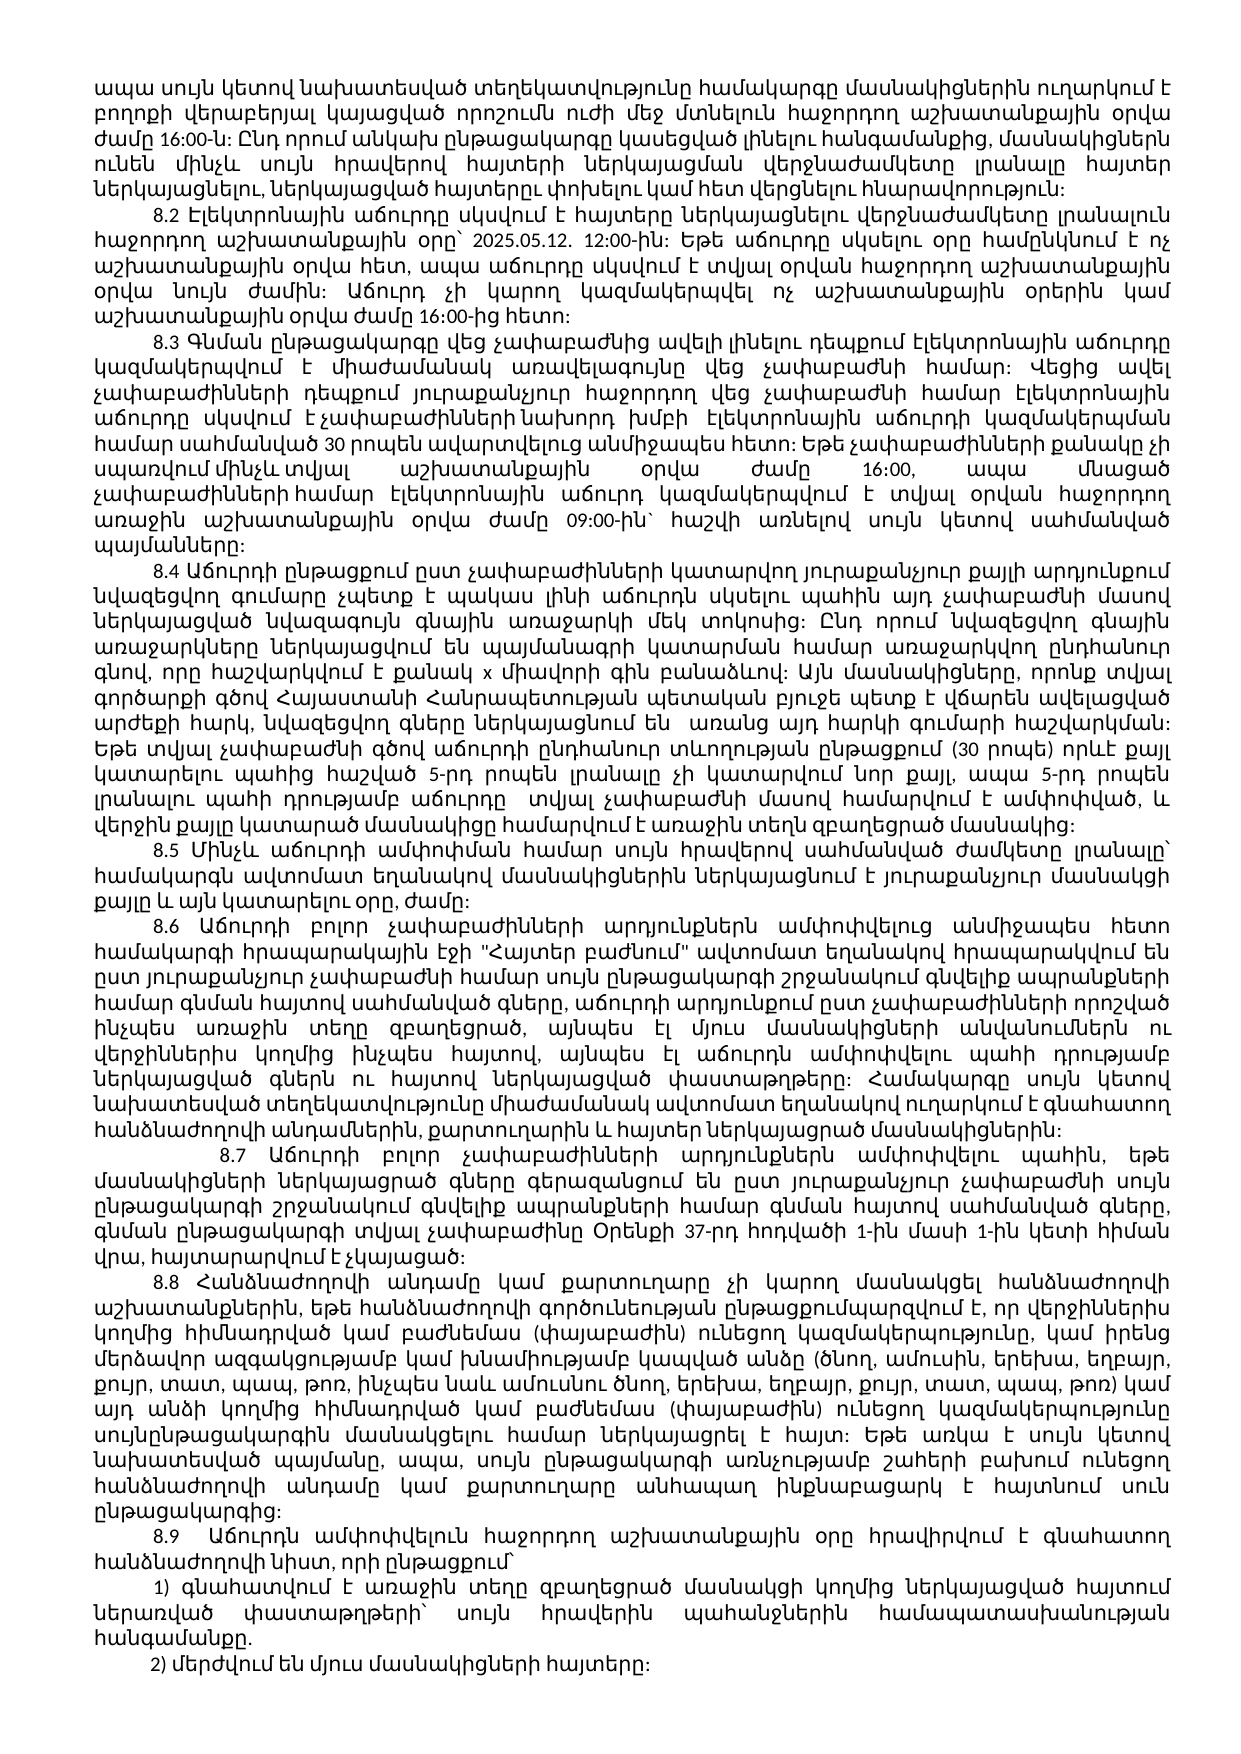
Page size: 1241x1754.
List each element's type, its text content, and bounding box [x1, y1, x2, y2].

text 8.8 Հանձնաժողովի անդամը կամ քարտուղարը չի կարող մասնակցել հանձնաժողովի աշխատանքներին, եթե հանձնաժողովի գործունեության ընթացքումպարզվում է, որ վերջիններիս կողմից հիմնադրված կամ բաժնեմաս (փայաբաժին) ունեցող կազմակերպությունը, կամ իրենց մերձավոր ազգակցությամբ կամ խնամիությամբ կապված անձը (ծնող, ամուսին, երեխա, եղբայր, քույր, տատ, պապ, թոռ, ինչպես նաև ամուսնու ծնող, երեխա, եղբայր, քույր, տատ, պապ, թոռ) կամ այդ անձի կողմից հիմնադրված կամ բաժնեմաս (փայաբաժին) ունեցող կազմակերպությունը սույնընթացակարգին մասնակցելու համար ներկայացրել է հայտ: Եթե առկա է սույն կետով նախատեսված պայմանը, ապա, սույն ընթացակարգի առնչությամբ շահերի բախում ունեցող հանձնաժողովի անդամը կամ քարտուղարը անհապաղ ինքնաբացարկ է հայտնում սուն ընթացակարգից: [94, 1269, 1171, 1524]
text 8.5 Մինչև աճուրդի ամփոփման համար սույն հրավերով սահմանված ժամկետը լրանալը՝ համակարգն ավտոմատ եղանակով մասնակիցներին ներկայացնում է յուրաքանչյուր մասնակցի քայլը և այն կատարելու օրը, ժամը: [94, 837, 1171, 914]
text 8.2 Էլեկտրոնային աճուրդը սկսվում է հայտերը ներկայացնելու վերջնաժամկետը լրանալուն հաջորդող աշխատանքային օրը՝ 2025.05.12. 12:00 -ին: Եթե աճուրդը սկսելու օրը համընկնում է ոչ աշխատանքային օրվա հետ, ապա աճուրդը սկսվում է տվյալ օրվան հաջորդող աշխատանքային օրվա նույն ժամին: Աճուրդ չի կարող կազմակերպվել ոչ աշխատանքային օրերին կամ աշխատանքային օրվա ժամը 16։00-ից հետո: [94, 202, 1171, 329]
text 8.6 Աճուրդի բոլոր չափաբաժինների արդյունքներն ամփոփվելուց անմիջապես հետո համակարգի հրապարակային էջի "Հայտեր բաժնում" ավտոմատ եղանակով հրապարակվում են ըստ յուրաքանչյուր չափաբաժնի համար սույն ընթացակարգի շրջանակում գնվելիք ապրանքների համար գնման հայտով սահմանված գները, աճուրդի արդյունքում ըստ չափաբաժինների որոշված ինչպես առաջին տեղը զբաղեցրած, այնպես էլ մյուս մասնակիցների անվանումներն ու վերջիններիս կողմից ինչպես հայտով, այնպես էլ աճուրդն ամփոփվելու պահի դրությամբ ներկայացված գներն ու հայտով ներկայացված փաստաթղթերը: Համակարգը սույն կետով նախատեսված տեղեկատվությունը միաժամանակ ավտոմատ եղանակով ուղարկում է գնահատող հանձնաժողովի անդամներին, քարտուղարին և հայտեր ներկայացրած մասնակիցներին: [94, 914, 1171, 1142]
text 2) մերժվում են մյուս մասնակիցների հայտերը: [94, 1651, 1171, 1676]
text 8.4 Աճուրդի ընթացքում ըստ չափաբաժինների կատարվող յուրաքանչյուր քայլի արդյունքում նվազեցվող գումարը չպետք է պակաս լինի աճուրդն սկսելու պահին այդ չափաբաժնի մասով ներկայացված նվազագույն գնային առաջարկի մեկ տոկոսից: Ընդ որում նվազեցվող գնային առաջարկները ներկայացվում են պայմանագրի կատարման համար առաջարկվող ընդհանուր գնով, որը հաշվարկվում է քանակ x միավորի գին բանաձևով: Այն մասնակիցները, որոնք տվյալ գործարքի գծով Հայաստանի Հանրապետության պետական բյուջե պետք է վճարեն ավելացված արժեքի հարկ, նվազեցվող գները ներկայացնում են առանց այդ հարկի գումարի հաշվարկման: Եթե տվյալ չափաբաժնի գծով աճուրդի ընդհանուր տևողության ընթացքում (30 րոպե) որևէ քայլ կատարելու պահից հաշված 5-րդ րոպեն լրանալը չի կատարվում նոր քայլ, ապա 5-րդ րոպեն լրանալու պահի դրությամբ աճուրդը տվյալ չափաբաժնի մասով համարվում է ամփոփված, և վերջին քայլը կատարած մասնակիցը համարվում է առաջին տեղն զբաղեցրած մասնակից: [94, 558, 1171, 837]
text 8.3 Գնման ընթացակարգը վեց չափաբաժնից ավելի լինելու դեպքում էլեկտրոնային աճուրդը կազմակերպվում է միաժամանակ առավելագույնը վեց չափաբաժնի համար: Վեցից ավել չափաբաժինների դեպքում յուրաքանչյուր հաջորդող վեց չափաբաժնի համար էլեկտրոնային աճուրդը սկսվում է չափաբաժինների նախորդ խմբի էլեկտրոնային աճուրդի կազմակերպման համար սահմանված 30 րոպեն ավարտվելուց անմիջապես հետո: Եթե չափաբաժինների քանակը չի սպառվում մինչև տվյալ աշխատանքային օրվա ժամը 16։00, ապա մնացած չափաբաժինների համար էլեկտրոնային աճուրդ կազմակերպվում է տվյալ օրվան հաջորդող առաջին աշխատանքային օրվա ժամը 09:00-ին` հաշվի առնելով սույն կետով սահմանված պայմանները: [94, 329, 1171, 558]
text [94, 75, 1171, 202]
text 8.9 Աճուրդն ամփոփվելուն հաջորդող աշխատանքային օրը հրավիրվում է գնահատող հանձնաժողովի նիստ, որի ընթացքում՝ [94, 1524, 1171, 1574]
text 8.7 Աճուրդի բոլոր չափաբաժինների արդյունքներն ամփոփվելու պահին, եթե մասնակիցների ներկայացրած գները գերազանցում են ըստ յուրաքանչյուր չափաբաժնի սույն ընթացակարգի շրջանակում գնվելիք ապրանքների համար գնման հայտով սահմանված գները, գնման ընթացակարգի տվյալ չափաբաժինը Օրենքի 37-րդ հոդվածի 1-ին մասի 1-ին կետի հիման վրա, հայտարարվում է չկայացած: [94, 1142, 1171, 1269]
text 1) գնահատվում է առաջին տեղը զբաղեցրած մասնակցի կողմից ներկայացված հայտում ներառված փաստաթղթերի՝ սույն հրավերին պահանջներին համապատասխանության հանգամանքը. [94, 1574, 1171, 1651]
